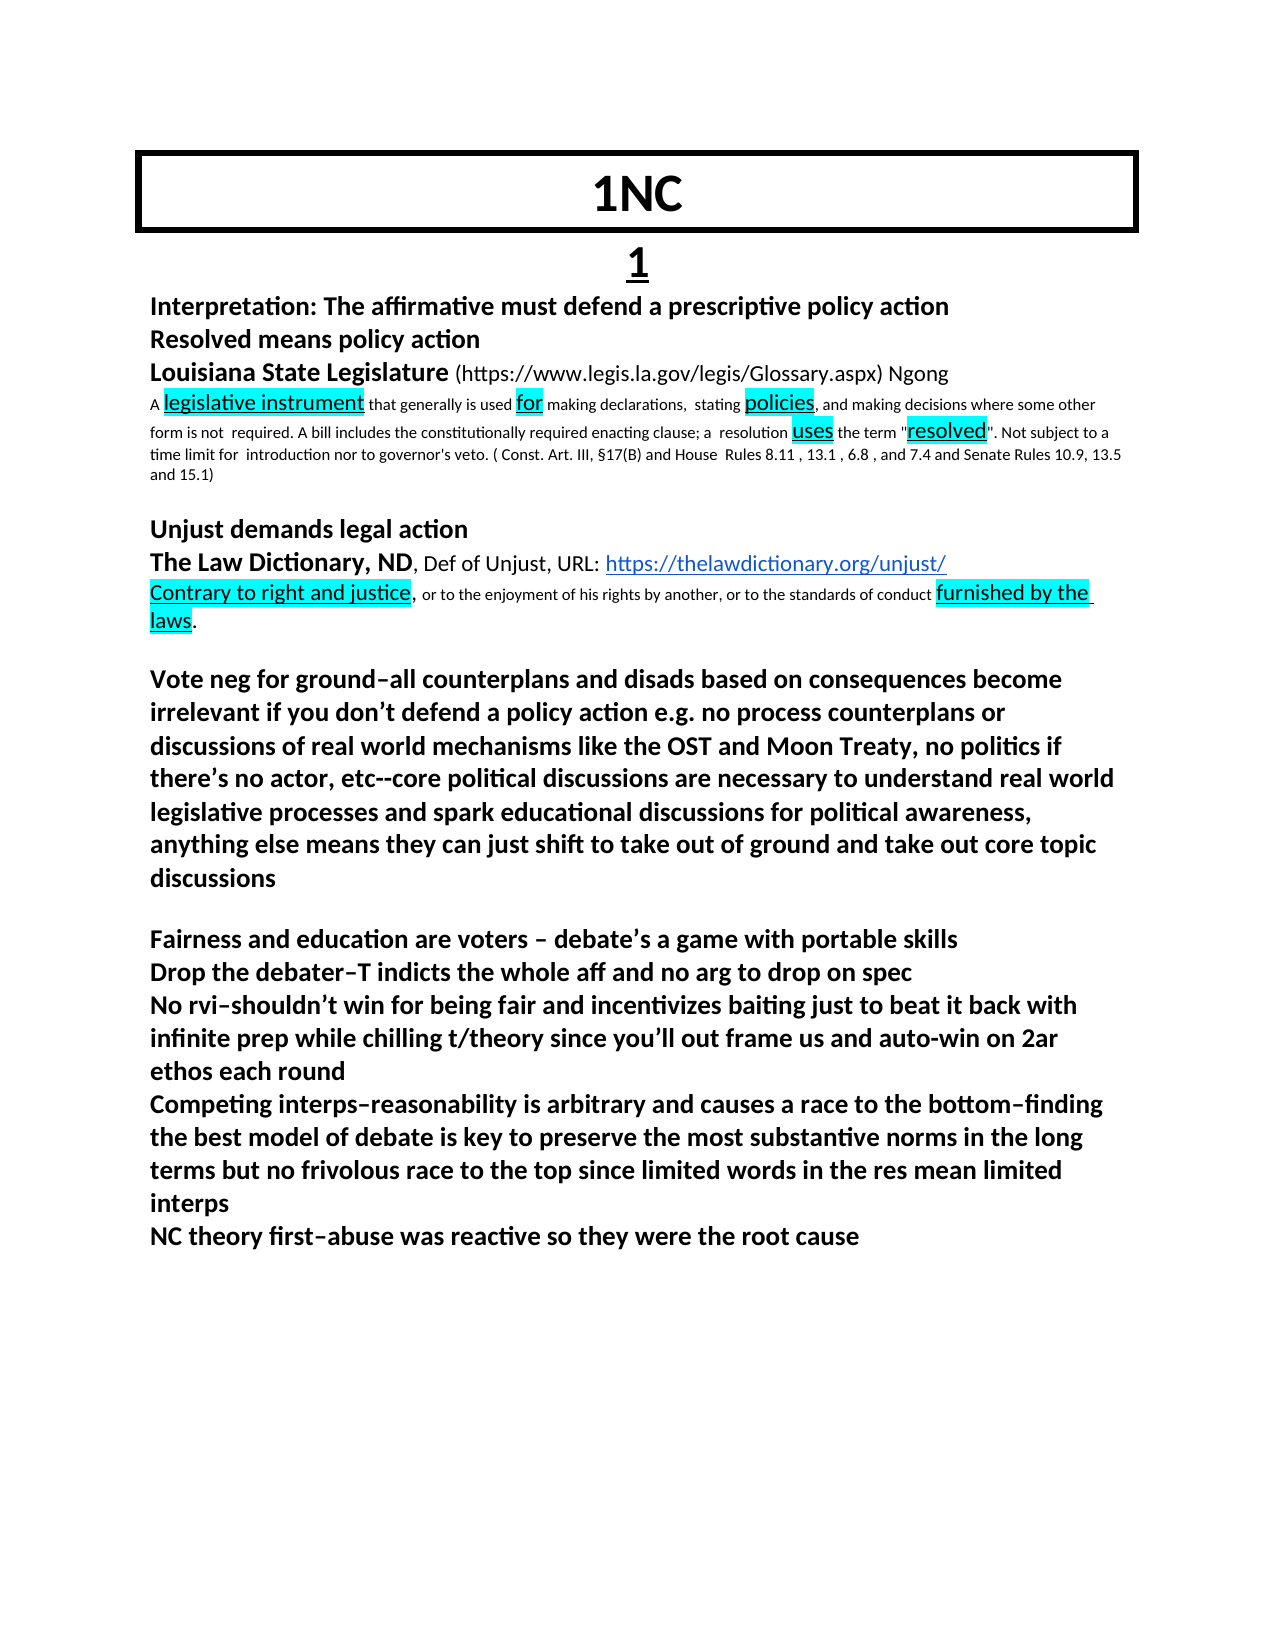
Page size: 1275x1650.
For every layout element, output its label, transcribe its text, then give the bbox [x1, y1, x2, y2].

text Interpretation: The affirmative must defend a prescriptive policy action [150, 289, 1125, 322]
text Louisiana State Legislature (https://www.legis.la.gov/legis/Glossary.aspx) Ngong [150, 355, 1125, 388]
text Competing interps–reasonability is arbitrary and causes a race to the bottom–finding the best model of debate is key to preserve the most substantive norms in the long terms but no frivolous race to the top since limited words in the res mean limited interps [150, 1087, 1125, 1219]
text Vote neg for ground–all counterplans and disads based on consequences become irrelevant if you don’t defend a policy action e.g. no process counterplans or discussions of real world mechanisms like the OST and Moon Treaty, no politics if there’s no actor, etc--core political discussions are necessary to understand real world legislative processes and spark educational discussions for political awareness, anything else means they can just shift to take out of ground and take out core topic discussions [150, 663, 1125, 894]
text Fairness and education are voters – debate’s a game with portable skills [150, 922, 1125, 955]
text Contrary to right and justice, or to the enjoyment of his rights by another, or to the standards of conduct furnished by the laws. [150, 578, 1125, 634]
subtitle 1NC [142, 156, 1133, 227]
text Unjust demands legal action [150, 512, 1125, 546]
subtitle 1 [150, 233, 1125, 289]
text Resolved means policy action [150, 322, 1125, 355]
text No rvi–shouldn’t win for being fair and incentivizes baiting just to beat it back with infinite prep while chilling t/theory since you’ll out frame us and auto-win on 2ar ethos each round [150, 988, 1125, 1087]
text Drop the debater–T indicts the whole aff and no arg to drop on spec [150, 955, 1125, 988]
text The Law Dictionary, ND, Def of Unjust, URL: https://thelawdictionary.org/unjust/ [150, 546, 1125, 578]
text NC theory first–abuse was reactive so they were the root cause [150, 1219, 1125, 1252]
text A legislative instrument that generally is used for making declarations, stating policies, and making decisions where some other form is not required. A bill includes the constitutionally required enacting clause; a resolution uses the term "resolved". Not subject to a time limit for introduction nor to governor's veto. ( Const. Art. III, §17(B) and House Rules 8.11 , 13.1 , 6.8 , and 7.4 and Senate Rules 10.9, 13.5 and 15.1) [150, 388, 1125, 484]
